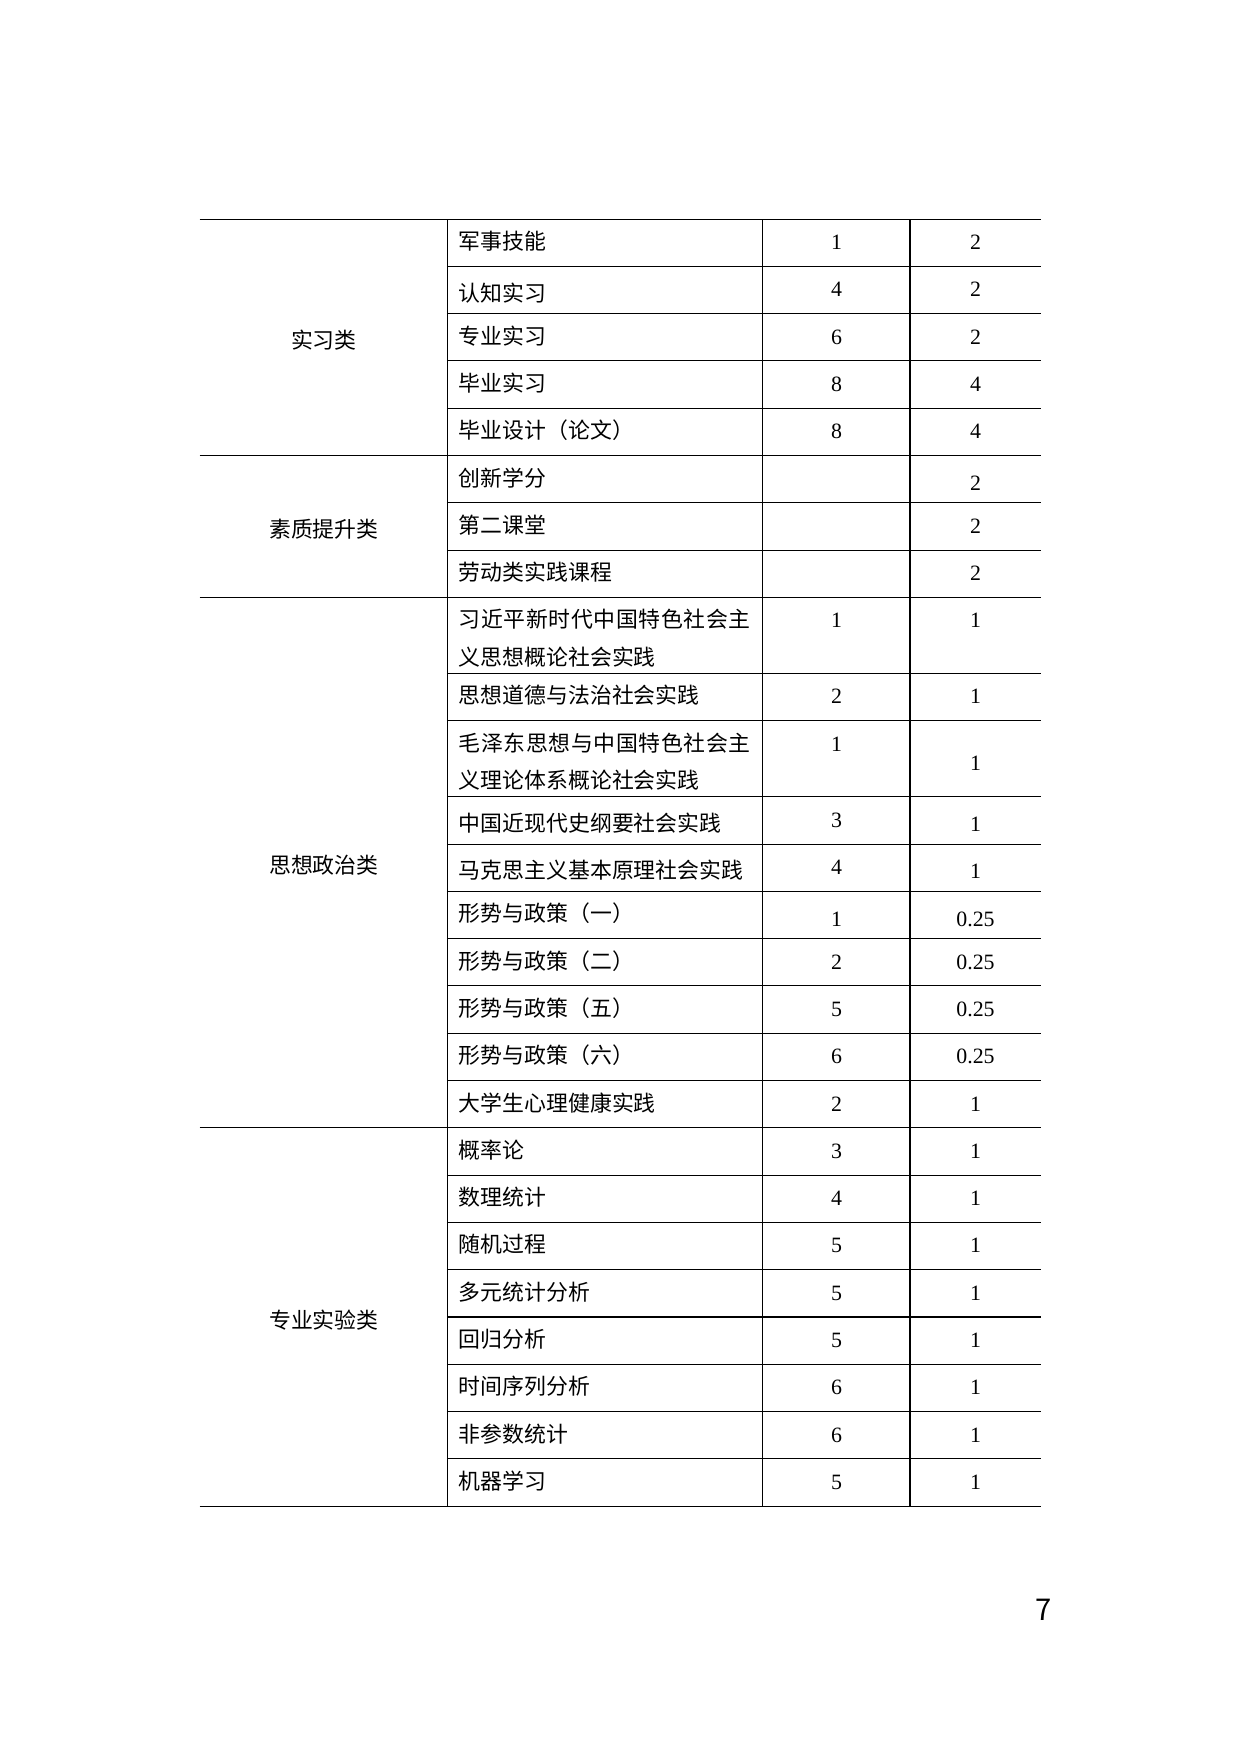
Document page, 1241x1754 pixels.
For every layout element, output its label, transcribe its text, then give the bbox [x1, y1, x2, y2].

table_cell 6 [763, 314, 909, 360]
table_cell 0.25 [911, 986, 1041, 1033]
table_cell 专业实习 [448, 314, 762, 360]
table_cell [763, 503, 909, 549]
table_cell 时间序列分析 [448, 1365, 762, 1411]
table_cell 1 [911, 1081, 1041, 1127]
table_cell 马克思主义基本原理社会实践 [448, 845, 762, 891]
table_cell 军事技能 [448, 220, 762, 266]
table_cell 多元统计分析 [448, 1270, 762, 1316]
table_cell 0.25 [911, 939, 1041, 985]
table_cell 形势与政策（六） [448, 1034, 762, 1080]
table_cell 2 [911, 220, 1041, 266]
table_cell 形势与政策（五） [448, 986, 762, 1033]
table_cell 1 [911, 674, 1041, 720]
table_cell 1 [911, 1459, 1041, 1506]
table_cell 5 [763, 1270, 909, 1316]
table_cell 2 [763, 674, 909, 720]
table_cell 3 [763, 1128, 909, 1174]
table_cell 1 [911, 845, 1041, 891]
table_cell 专业实验类 [200, 1128, 447, 1506]
table_cell 1 [763, 598, 909, 673]
table_cell 回归分析 [448, 1318, 762, 1364]
table_cell 随机过程 [448, 1223, 762, 1269]
table_cell 1 [911, 721, 1041, 796]
table_cell 1 [763, 721, 909, 796]
table_cell 0.25 [911, 1034, 1041, 1080]
table_cell 1 [763, 892, 909, 938]
table_cell 形势与政策（一） [448, 892, 762, 938]
table_cell 8 [763, 409, 909, 455]
table_cell 思想政治类 [200, 598, 447, 1127]
table_cell 2 [911, 551, 1041, 597]
table_cell [763, 551, 909, 597]
table_cell 1 [763, 220, 909, 266]
table_cell 6 [763, 1365, 909, 1411]
table_cell 1 [911, 1223, 1041, 1269]
table_cell 1 [911, 1412, 1041, 1458]
table_cell 4 [911, 409, 1041, 455]
table_cell [763, 456, 909, 502]
table_cell 1 [911, 598, 1041, 673]
table_cell 4 [911, 361, 1041, 408]
table_cell 认知实习 [448, 267, 762, 313]
table_cell 2 [763, 939, 909, 985]
table_cell 1 [911, 1270, 1041, 1316]
table_cell 2 [911, 456, 1041, 502]
table_cell 2 [911, 314, 1041, 360]
table_cell 劳动类实践课程 [448, 551, 762, 597]
table_cell 机器学习 [448, 1459, 762, 1506]
table_cell 1 [911, 1365, 1041, 1411]
table_cell 1 [911, 1176, 1041, 1222]
table_cell 4 [763, 267, 909, 313]
table_cell 4 [763, 845, 909, 891]
table_cell 5 [763, 986, 909, 1033]
table_cell 非参数统计 [448, 1412, 762, 1458]
table_cell 2 [911, 267, 1041, 313]
table_cell 2 [911, 503, 1041, 549]
table_cell 第二课堂 [448, 503, 762, 549]
table_cell 1 [911, 797, 1041, 843]
table_cell 毛泽东思想与中国特色社会主义理论体系概论社会实践 [448, 721, 762, 796]
table_cell 0.25 [911, 892, 1041, 938]
table_cell 4 [763, 1176, 909, 1222]
table_cell 6 [763, 1412, 909, 1458]
table_cell 数理统计 [448, 1176, 762, 1222]
table_cell 5 [763, 1318, 909, 1364]
table_cell 概率论 [448, 1128, 762, 1174]
table_cell 1 [911, 1128, 1041, 1174]
table_cell 8 [763, 361, 909, 408]
table_cell 1 [911, 1318, 1041, 1364]
table_cell 2 [763, 1081, 909, 1127]
table_cell 习近平新时代中国特色社会主义思想概论社会实践 [448, 598, 762, 673]
table_cell 实习类 [200, 220, 447, 455]
table_cell 毕业设计（论文） [448, 409, 762, 455]
table_cell 创新学分 [448, 456, 762, 502]
table_cell 5 [763, 1459, 909, 1506]
table_cell 毕业实习 [448, 361, 762, 408]
table_cell 中国近现代史纲要社会实践 [448, 797, 762, 843]
table_cell 形势与政策（二） [448, 939, 762, 985]
table_cell 素质提升类 [200, 456, 447, 597]
table_cell 5 [763, 1223, 909, 1269]
table_cell 思想道德与法治社会实践 [448, 674, 762, 720]
table_cell 大学生心理健康实践 [448, 1081, 762, 1127]
table_cell 3 [763, 797, 909, 843]
table_cell 6 [763, 1034, 909, 1080]
